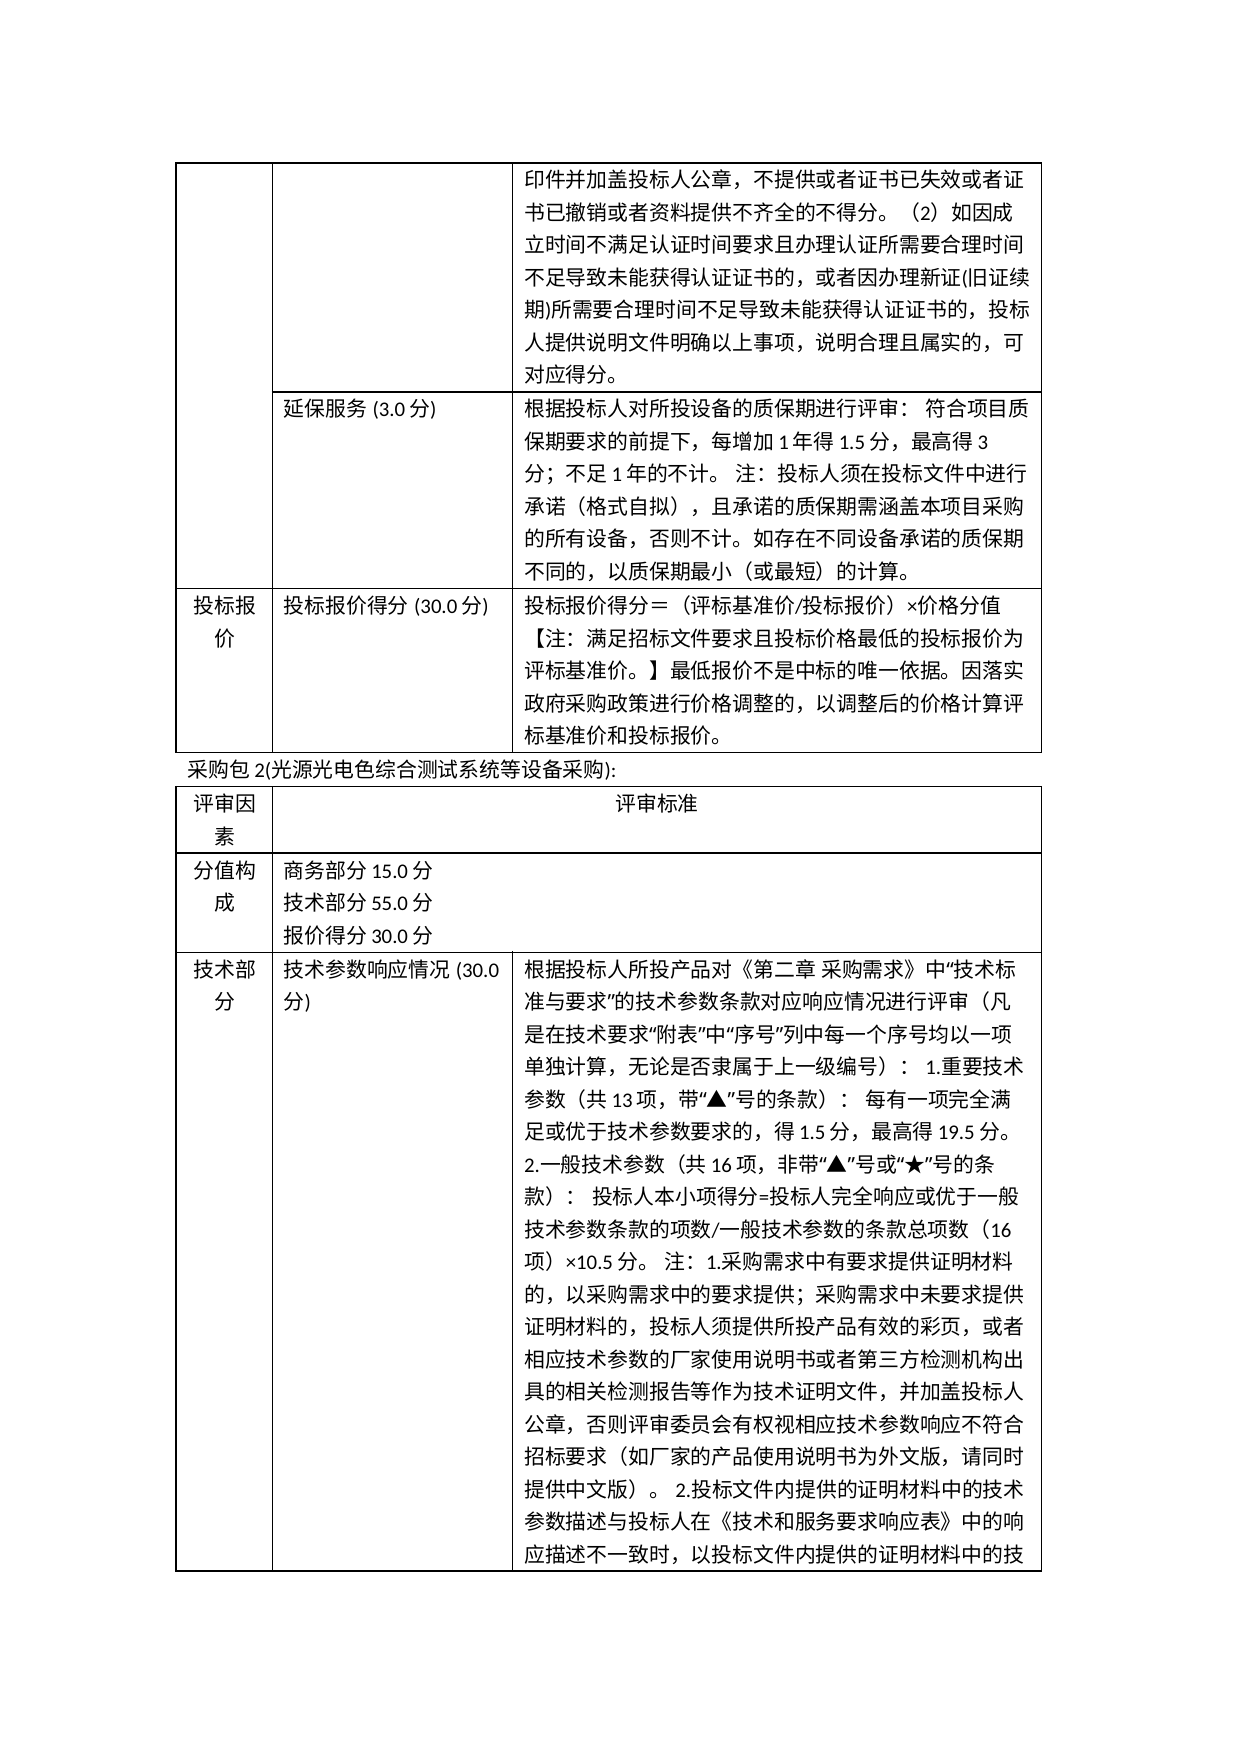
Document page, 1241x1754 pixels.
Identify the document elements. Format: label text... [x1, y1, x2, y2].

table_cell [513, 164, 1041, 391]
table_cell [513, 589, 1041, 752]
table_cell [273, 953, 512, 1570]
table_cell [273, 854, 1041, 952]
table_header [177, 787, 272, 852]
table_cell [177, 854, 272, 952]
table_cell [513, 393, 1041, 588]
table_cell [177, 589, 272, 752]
text 采购包2(光源光电色综合测试系统等设备采购): [187, 753, 1053, 786]
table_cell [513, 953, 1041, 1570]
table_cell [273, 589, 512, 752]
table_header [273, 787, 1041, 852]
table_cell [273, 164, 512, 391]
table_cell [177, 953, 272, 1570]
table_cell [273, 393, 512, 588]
